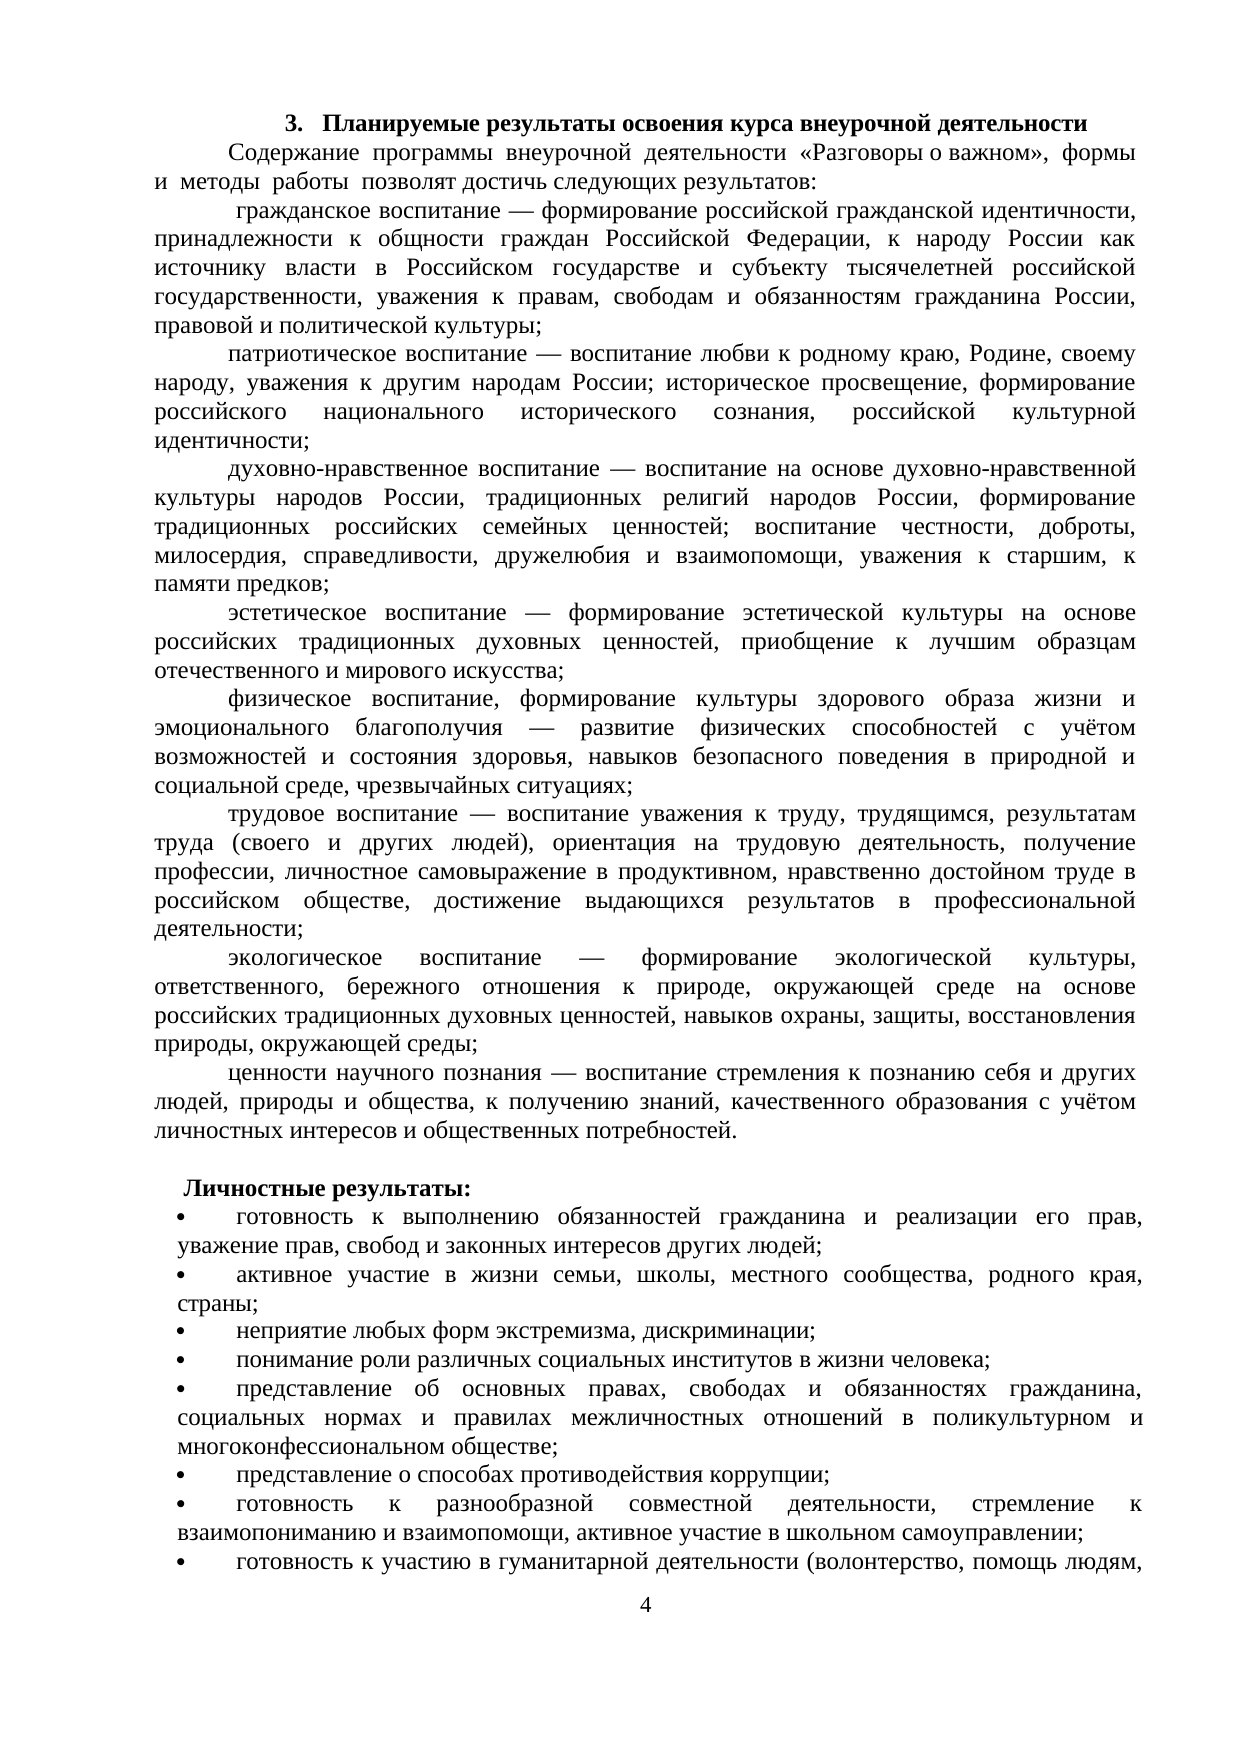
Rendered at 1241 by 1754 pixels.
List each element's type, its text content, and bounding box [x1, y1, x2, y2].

list Планируемые результаты освоения курса внеурочной деятельности [229, 108, 1143, 137]
text ценности научного познания — воспитание стремления к познанию себя и других людей, природы и общества, к получению знаний, качественного образования с учётом личностных интересов и общественных потребностей. [154, 1057, 1137, 1143]
list понимание роли различных социальных институтов в жизни человека; [177, 1345, 1143, 1373]
text трудовое воспитание — воспитание уважения к труду, трудящимся, результатам труда (своего и других людей), ориентация на трудовую деятельность, получение профессии, личностное самовыражение в продуктивном, нравственно достойном труде в российском обществе, достижение выдающихся результатов в профессиональной деятельности; [154, 798, 1137, 942]
text физическое воспитание, формирование культуры здорового образа жизни и эмоционального благополучия — развитие физических способностей с учётом возможностей и состояния здоровья, навыков безопасного поведения в природной и социальной среде, чрезвычайных ситуациях; [154, 683, 1137, 798]
list активное участие в жизни семьи, школы, местного сообщества, родного края, страны; [177, 1259, 1143, 1316]
text духовно-нравственное воспитание — воспитание на основе духовно-нравственной культуры народов России, традиционных религий народов России, формирование традиционных российских семейных ценностей; воспитание честности, доброты, милосердия, справедливости, дружелюбия и взаимопомощи, уважения к старшим, к памяти предков; [154, 453, 1137, 597]
text Личностные результаты: [177, 1173, 1143, 1201]
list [177, 1546, 1143, 1574]
text эстетическое воспитание — формирование эстетической культуры на основе российских традиционных духовных ценностей, приобщение к лучшим образцам отечественного и мирового искусства; [154, 597, 1137, 683]
list неприятие любых форм экстремизма, дискриминации; [177, 1316, 1143, 1345]
text гражданское воспитание — формирование российской гражданской идентичности, принадлежности к общности граждан Российской Федерации, к народу России как источнику власти в Российском государстве и субъекту тысячелетней российской государственности, уважения к правам, свободам и обязанностям гражданина России, правовой и политической культуры; [154, 195, 1137, 338]
list представление об основных правах, свободах и обязанностях гражданина, социальных нормах и правилах межличностных отношений в поликультурном и многоконфессиональном обществе; [177, 1373, 1143, 1459]
text экологическое воспитание — формирование экологической культуры, ответственного, бережного отношения к природе, окружающей среде на основе российских традиционных духовных ценностей, навыков охраны, защиты, восстановления природы, окружающей среды; [154, 942, 1137, 1057]
list готовность к разнообразной совместной деятельности, стремление к взаимопониманию и взаимопомощи, активное участие в школьном самоуправлении; [177, 1488, 1143, 1546]
text патриотическое воспитание — воспитание любви к родному краю, Родине, своему народу, уважения к другим народам России; историческое просвещение, формирование российского национального исторического сознания, российской культурной идентичности; [154, 338, 1137, 453]
list готовность к выполнению обязанностей гражданина и реализации его прав, уважение прав, свобод и законных интересов других людей; [177, 1201, 1143, 1259]
text Содержание программы внеурочной деятельности «Разговоры о важном», формы и методы работы позволят достичь следующих результатов: [154, 137, 1137, 195]
list представление о способах противодействия коррупции; [177, 1459, 1143, 1488]
